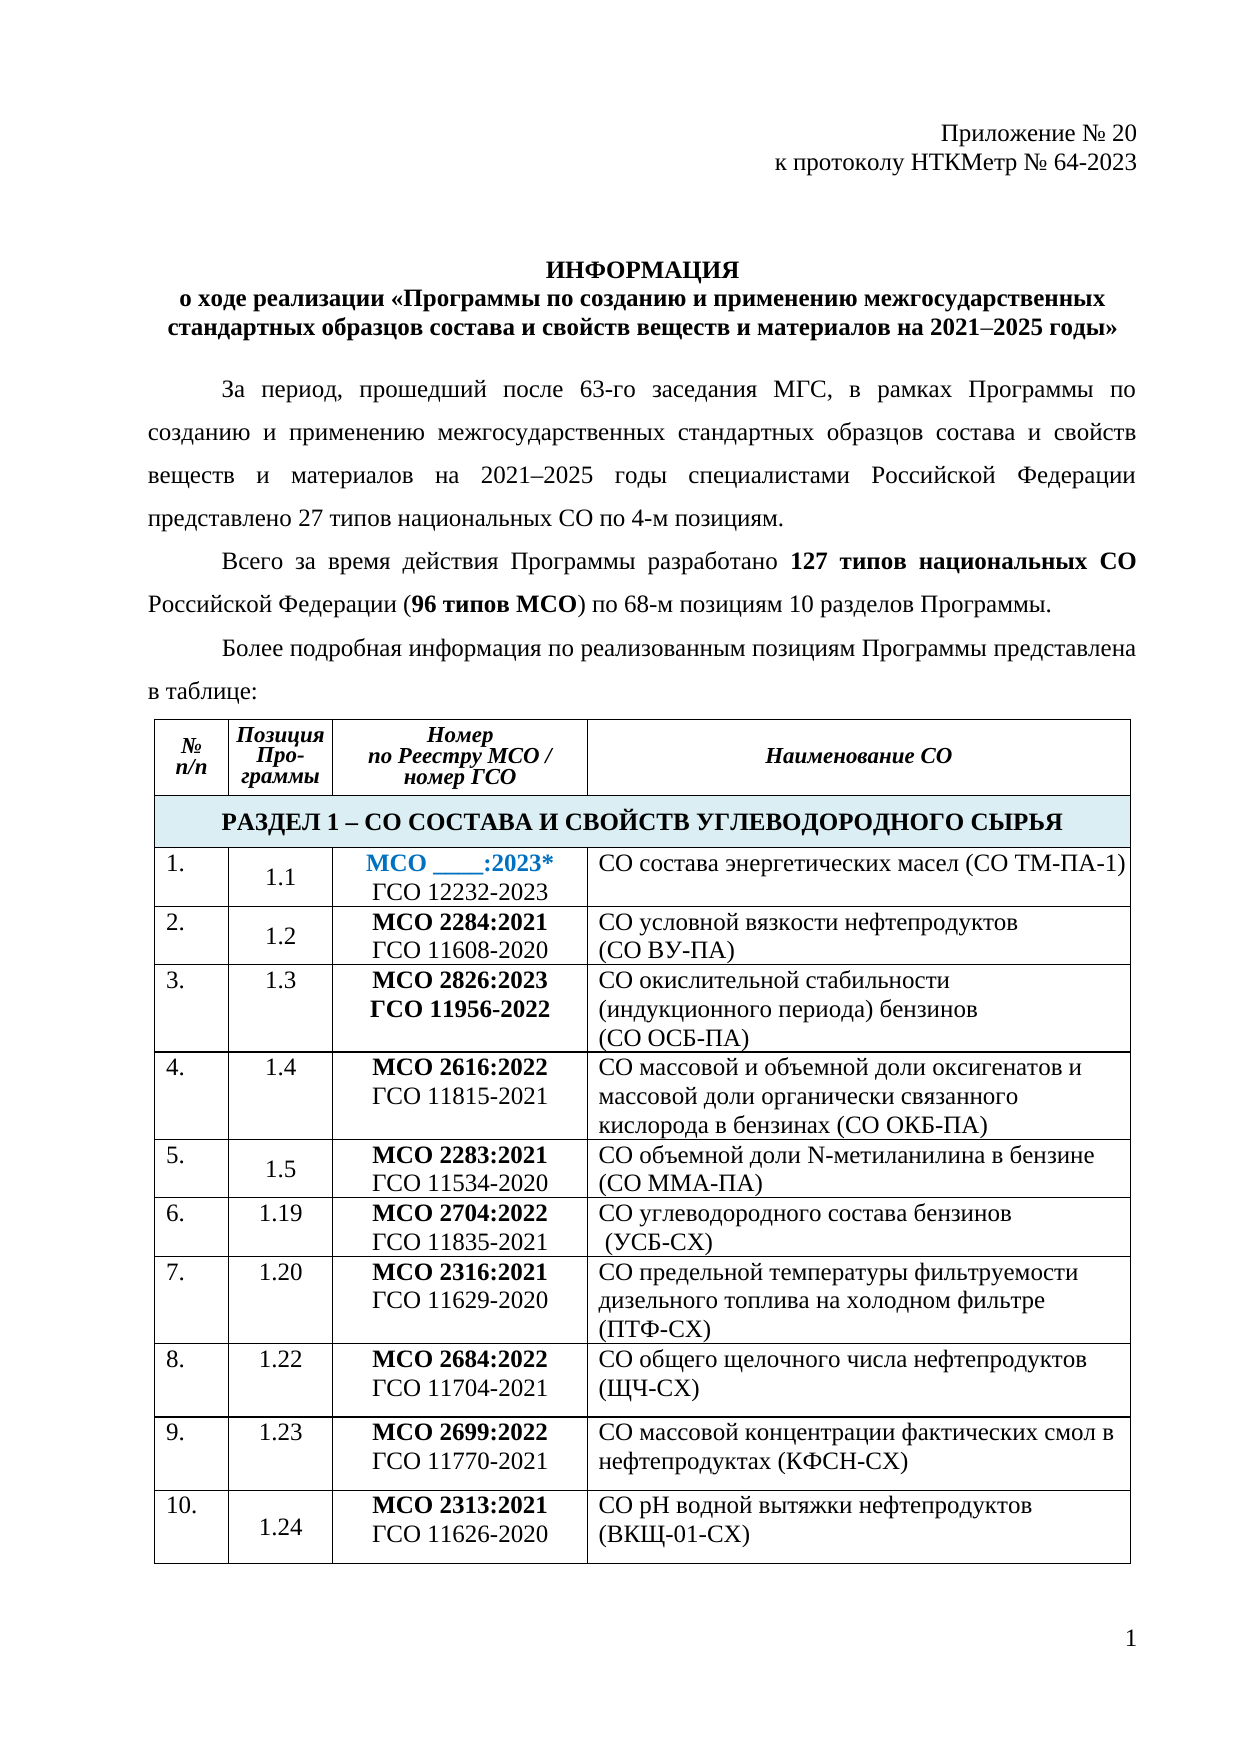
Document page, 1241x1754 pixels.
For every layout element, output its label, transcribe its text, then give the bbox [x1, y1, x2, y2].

table_header Номер по Реестру МСО / номер ГСО [333, 720, 587, 795]
table_cell СО предельной температуры фильтруемости дизельного топлива на холодном фильтре (ПТФ-СХ) [588, 1257, 1130, 1343]
table_cell СО общего щелочного числа нефтепродуктов (ЩЧ-СХ) [588, 1344, 1130, 1416]
text ИНФОРМАЦИЯ [148, 255, 1137, 283]
table_cell МСО 2616:2022 ГСО 11815-2021 [333, 1053, 587, 1139]
table_cell 1.20 [229, 1257, 332, 1343]
table_cell МСО 2704:2022 ГСО 11835-2021 [333, 1198, 587, 1256]
table_cell СО массовой концентрации фактических смол в нефтепродуктах (КФСН-СХ) [588, 1418, 1130, 1489]
text о ходе реализации «Программы по созданию и применению межгосударственных стандартных образцов состава и свойств веществ и материалов на 2021–2025 годы» [148, 283, 1137, 341]
table_cell 1.2 [229, 907, 332, 964]
table_cell СО массовой и объемной доли оксигенатов и массовой доли органически связанного кислорода в бензинах (СО ОКБ-ПА) [588, 1053, 1130, 1139]
table_cell [155, 1344, 228, 1416]
text Более подробная информация по реализованным позициям Программы представлена в таблице: [148, 633, 1137, 704]
table_cell СО состава энергетических масел (СО ТМ-ПА-1) [588, 848, 1130, 906]
table_cell [155, 1257, 228, 1343]
table_cell МСО 2316:2021 ГСО 11629-2020 [333, 1257, 587, 1343]
table_cell 1.4 [229, 1053, 332, 1139]
table_cell МСО 2684:2022 ГСО 11704-2021 [333, 1344, 587, 1416]
table_cell МСО 2826:2023 ГСО 11956-2022 [333, 965, 587, 1051]
table_cell МСО 2283:2021 ГСО 11534-2020 [333, 1140, 587, 1197]
table_cell СО объемной доли N-метиланилина в бензине (СО ММА-ПА) [588, 1140, 1130, 1197]
table_cell 1.19 [229, 1198, 332, 1256]
table_cell СО условной вязкости нефтепродуктов (СО ВУ-ПА) [588, 907, 1130, 964]
table_cell РАЗДЕЛ 1 – СО СОСТАВА И СВОЙСТВ УГЛЕВОДОРОДНОГО СЫРЬЯ [155, 796, 1130, 847]
text к протоколу НТКМетр № 64-2023 [148, 147, 1137, 176]
table_cell МСО ____:2023* ГСО 12232-2023 [333, 848, 587, 906]
table_cell 1.22 [229, 1344, 332, 1416]
table_cell 1.23 [229, 1418, 332, 1489]
table_cell 1.3 [229, 965, 332, 1051]
table_header Наименование СО [588, 720, 1130, 795]
table_cell СО рН водной вытяжки нефтепродуктов (ВКЩ-01-СХ) [588, 1491, 1130, 1563]
table_cell СО углеводородного состава бензинов (УСБ-СХ) [588, 1198, 1130, 1256]
table_cell [155, 965, 228, 1051]
table_cell [155, 1418, 228, 1489]
table_cell МСО 2313:2021 ГСО 11626-2020 [333, 1491, 587, 1563]
table_header № п/п [155, 720, 228, 795]
table_cell [155, 1198, 228, 1256]
table_cell [155, 1140, 228, 1197]
table_header Позиция Про-граммы [229, 720, 332, 795]
text Приложение № 20 [148, 118, 1137, 147]
table_cell [155, 1491, 228, 1563]
table_cell СО окислительной стабильности (индукционного периода) бензинов (СО ОСБ-ПА) [588, 965, 1130, 1051]
table_cell [155, 848, 228, 906]
table_cell 1.1 [229, 848, 332, 906]
text Всего за время действия Программы разработано 127 типов национальных СО Российской Федерации (96 типов МСО) по 68-м позициям 10 разделов Программы. [148, 546, 1137, 618]
table_cell МСО 2699:2022 ГСО 11770-2021 [333, 1418, 587, 1489]
table_cell [155, 907, 228, 964]
table_cell 1.24 [229, 1491, 332, 1563]
table_cell [155, 1053, 228, 1139]
table_cell МСО 2284:2021 ГСО 11608-2020 [333, 907, 587, 964]
table_cell 1.5 [229, 1140, 332, 1197]
text За период, прошедший после 63-го заседания МГС, в рамках Программы по созданию и применению межгосударственных стандартных образцов состава и свойств веществ и материалов на 2021–2025 годы специалистами Российской Федерации представлено 27 типов национальных СО по 4-м позициям. [148, 374, 1137, 532]
